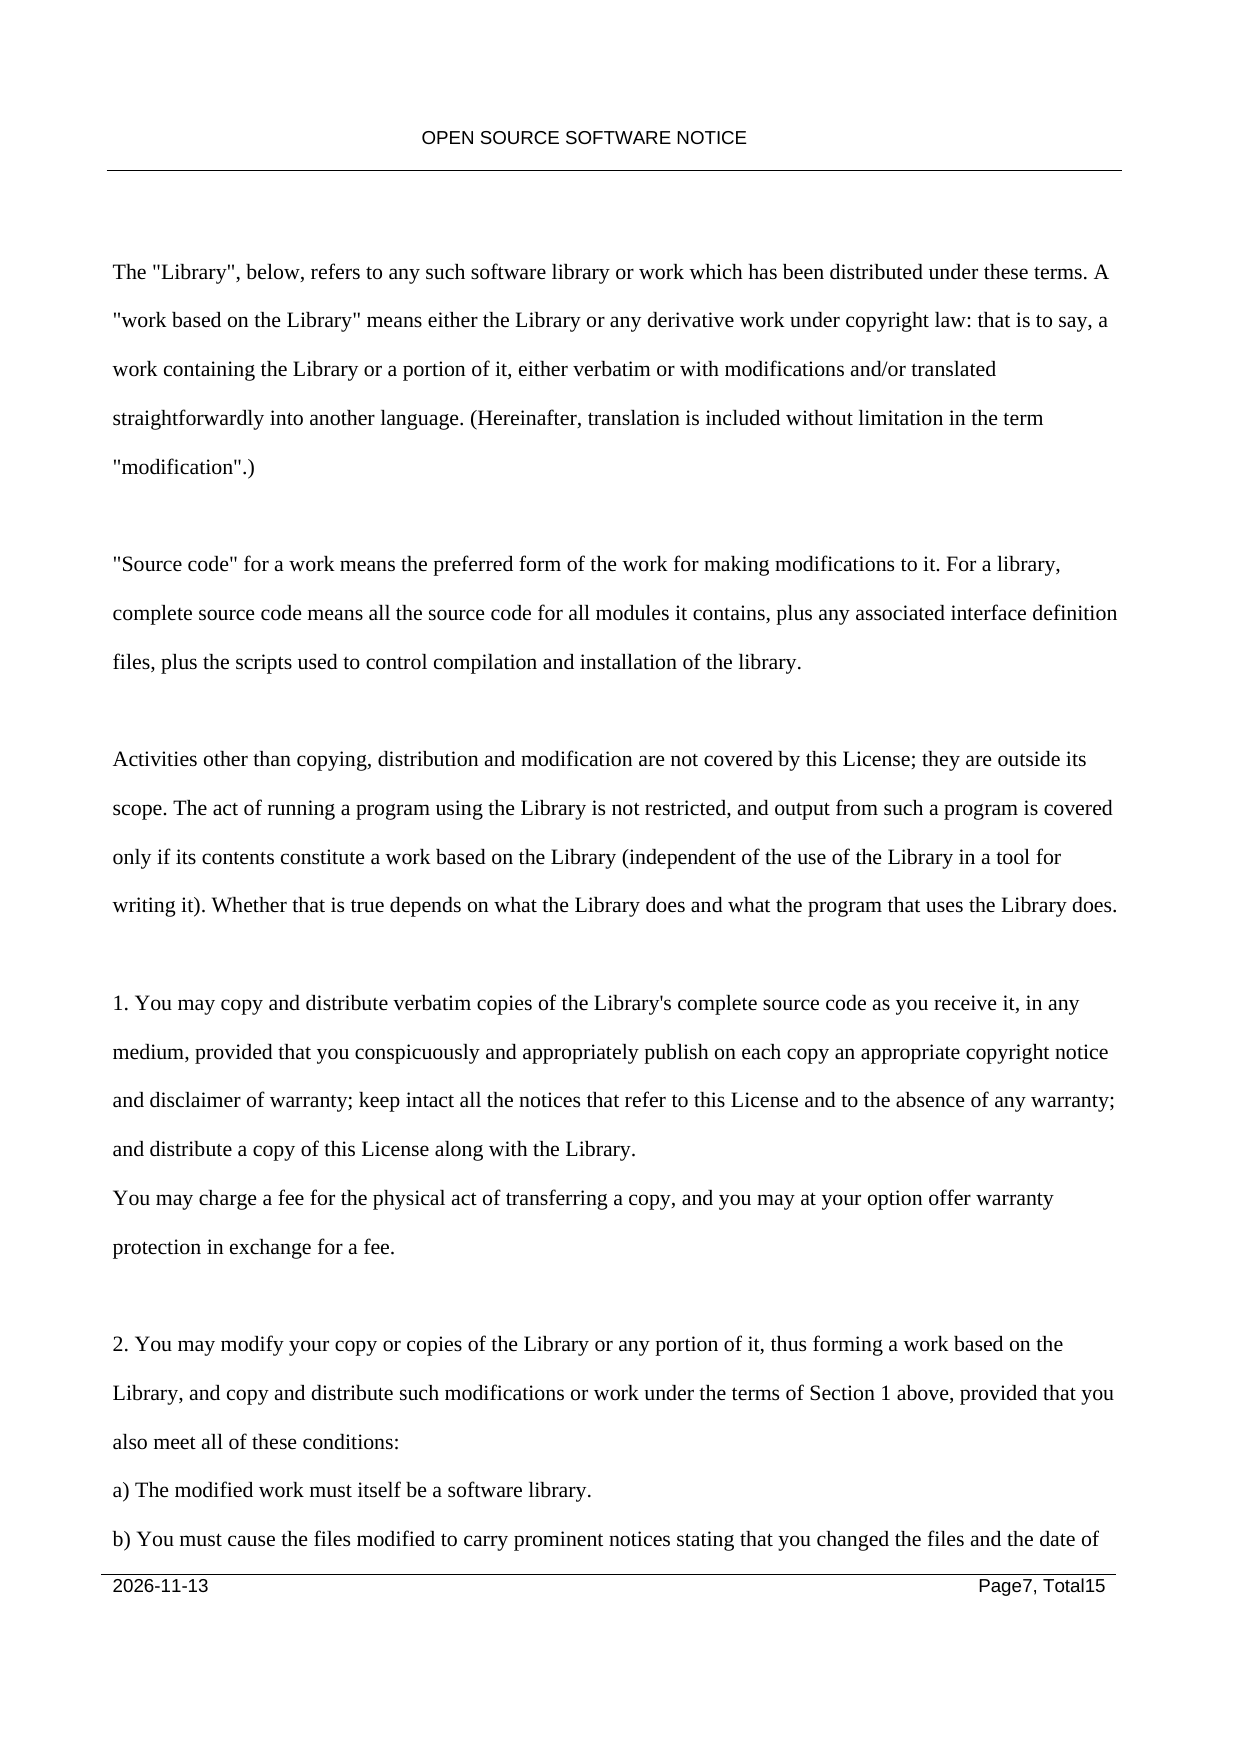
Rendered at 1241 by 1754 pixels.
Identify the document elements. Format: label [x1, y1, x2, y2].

text [112, 206, 1128, 1555]
